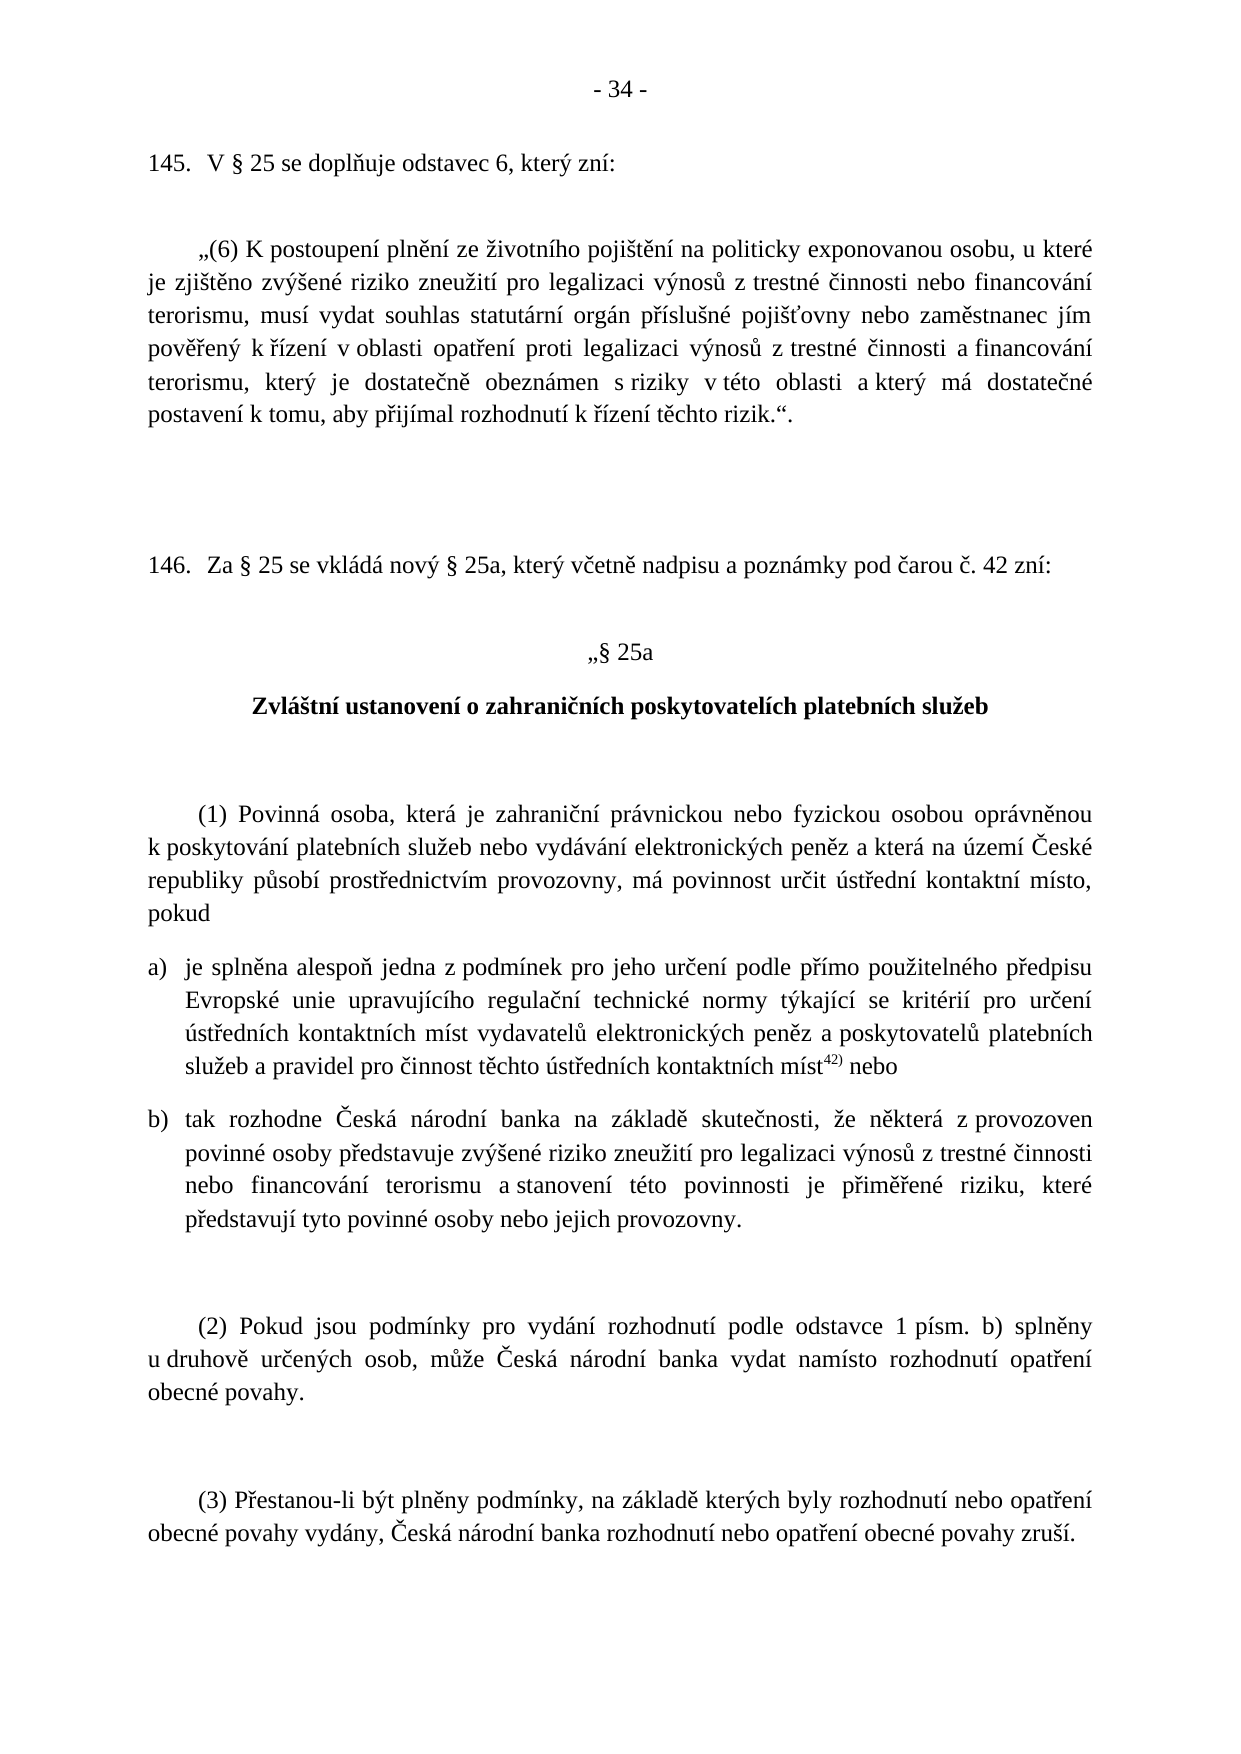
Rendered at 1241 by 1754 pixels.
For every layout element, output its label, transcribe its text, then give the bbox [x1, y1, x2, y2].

text (3) Přestanou-li být plněny podmínky, na základě kterých byly rozhodnutí nebo opatření obecné povahy vydány, Česká národní banka rozhodnutí nebo opatření obecné povahy zruší. [148, 1485, 1093, 1547]
text a) je splněna alespoň jedna z podmínek pro jeho určení podle přímo použitelného předpisu Evropské unie upravujícího regulační technické normy týkající se kritérií pro určení ústředních kontaktních míst vydavatelů elektronických peněz a poskytovatelů platebních služeb a pravidel pro činnost těchto ústředních kontaktních míst42) nebo [148, 952, 1093, 1079]
text (1) Povinná osoba, která je zahraniční právnickou nebo fyzickou osobou oprávněnou k poskytování platebních služeb nebo vydávání elektronických peněz a která na území České republiky působí prostřednictvím provozovny, má povinnost určit ústřední kontaktní místo, pokud [148, 799, 1093, 927]
text „§ 25a [148, 637, 1093, 666]
text „(6) K postoupení plnění ze životního pojištění na politicky exponovanou osobu, u které je zjištěno zvýšené riziko zneužití pro legalizaci výnosů z trestné činnosti nebo financování terorismu, musí vydat souhlas statutární orgán příslušné pojišťovny nebo zaměstnanec jím pověřený k řízení v oblasti opatření proti legalizaci výnosů z trestné činnosti a financování terorismu, který je dostatečně obeznámen s riziky v této oblasti a který má dostatečné postavení k tomu, aby přijímal rozhodnutí k řízení těchto rizik.“. [148, 234, 1093, 428]
list V § 25 se doplňuje odstavec 6, který zní: [148, 148, 1093, 176]
text Zvláštní ustanovení o zahraničních poskytovatelích platebních služeb [148, 691, 1093, 720]
text b) tak rozhodne Česká národní banka na základě skutečnosti, že některá z provozoven povinné osoby představuje zvýšené riziko zneužití pro legalizaci výnosů z trestné činnosti nebo financování terorismu a stanovení této povinnosti je přiměřené riziku, které představují tyto povinné osoby nebo jejich provozovny. [148, 1104, 1093, 1232]
list Za § 25 se vkládá nový § 25a, který včetně nadpisu a poznámky pod čarou č. 42 zní: [148, 550, 1093, 579]
text (2) Pokud jsou podmínky pro vydání rozhodnutí podle odstavce 1 písm. b) splněny u druhově určených osob, může Česká národní banka vydat namísto rozhodnutí opatření obecné povahy. [148, 1311, 1093, 1406]
